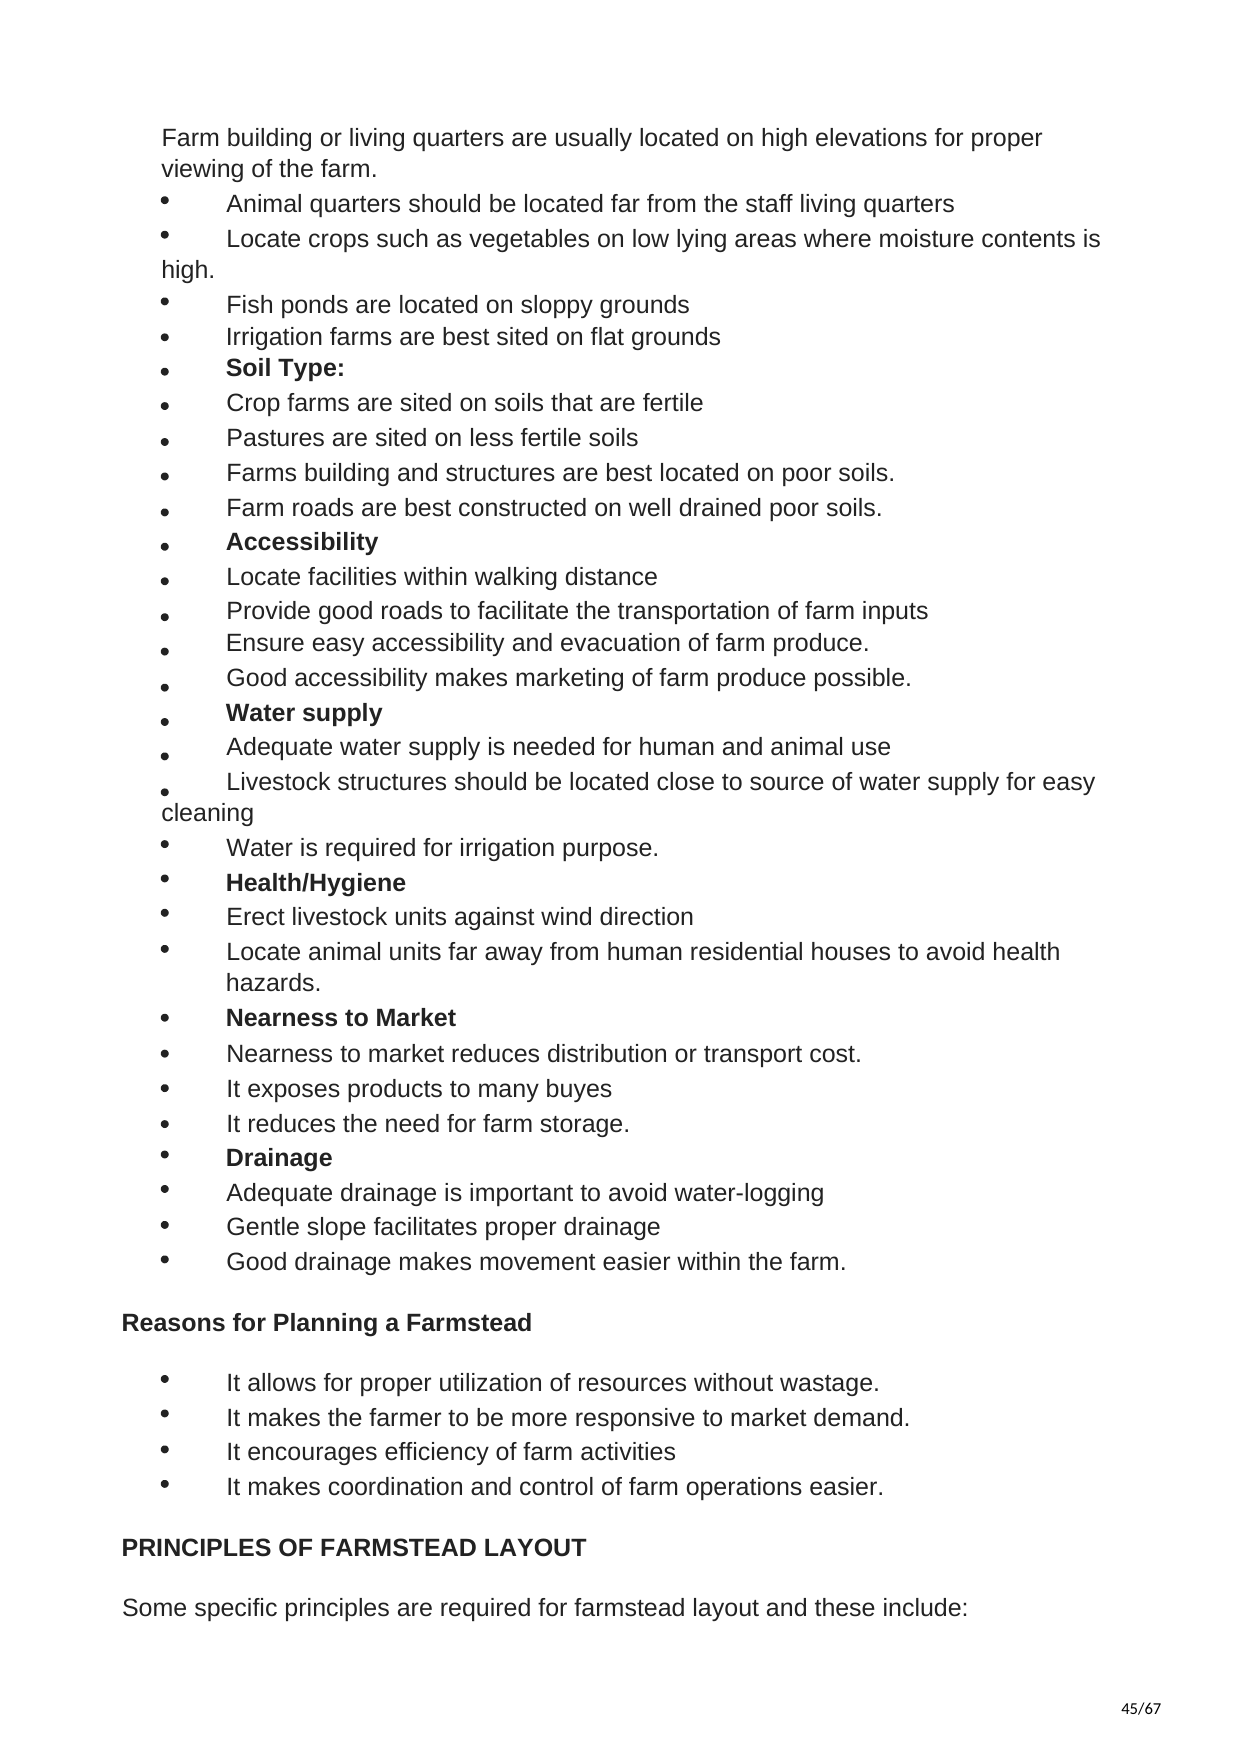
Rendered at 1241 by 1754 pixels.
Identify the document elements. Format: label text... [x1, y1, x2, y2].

text Gentle slope facilitates proper drainage [161, 1212, 1115, 1241]
text It encourages efficiency of farm activities [161, 1437, 1115, 1466]
subtitle Health/Hygiene [161, 868, 1116, 896]
text Locate animal units far away from human residential houses to avoid health hazards. [161, 937, 1115, 997]
text Good drainage makes movement easier within the farm. [161, 1247, 1115, 1276]
subtitle Reasons for Planning a Farmstead [121, 1308, 1116, 1337]
text Some specific principles are required for farmstead layout and these include: [121, 1593, 1115, 1622]
text Crop farms are sited on soils that are fertile [161, 388, 1115, 417]
subtitle Drainage [161, 1143, 1116, 1172]
text Locate facilities within walking distance [161, 562, 1115, 590]
subtitle Water supply [161, 697, 1116, 726]
text Livestock structures should be located close to source of water supply for easy cleaning [161, 767, 1115, 827]
text Adequate drainage is important to avoid water-logging [161, 1178, 1115, 1206]
subtitle Nearness to Market [161, 1003, 1116, 1032]
text Water is required for irrigation purpose. [161, 833, 1115, 862]
text Erect livestock units against wind direction [161, 902, 1115, 931]
text Animal quarters should be located far from the staff living quarters [161, 189, 1115, 218]
text Farms building and structures are best located on poor soils. [161, 458, 1115, 486]
text It makes the farmer to be more responsive to market demand. [161, 1403, 1115, 1431]
text Adequate water supply is needed for human and animal use [161, 732, 1115, 761]
subtitle Accessibility [161, 527, 1116, 556]
text Fish ponds are located on sloppy grounds Irrigation farms are best sited on flat grounds Soil Type: [161, 290, 728, 382]
text It exposes products to many buyes [161, 1074, 1115, 1102]
text Farm building or living quarters are usually located on high elevations for proper viewing of the farm. [161, 123, 1115, 183]
text Locate crops such as vegetables on low lying areas where moisture contents is high. [161, 224, 1115, 284]
text It reduces the need for farm storage. [161, 1108, 1115, 1137]
text Provide good roads to facilitate the transportation of farm inputs Ensure easy accessibility and evacuation of farm produce. [161, 596, 969, 657]
text Farm roads are best constructed on well drained poor soils. [161, 492, 1115, 521]
text Pastures are sited on less fertile soils [161, 423, 1115, 452]
subtitle PRINCIPLES OF FARMSTEAD LAYOUT [121, 1533, 1116, 1562]
text It makes coordination and control of farm operations easier. [161, 1472, 1115, 1501]
text Nearness to market reduces distribution or transport cost. [161, 1039, 1115, 1068]
text Good accessibility makes marketing of farm produce possible. [161, 663, 1115, 691]
text It allows for proper utilization of resources without wastage. [161, 1368, 1115, 1397]
